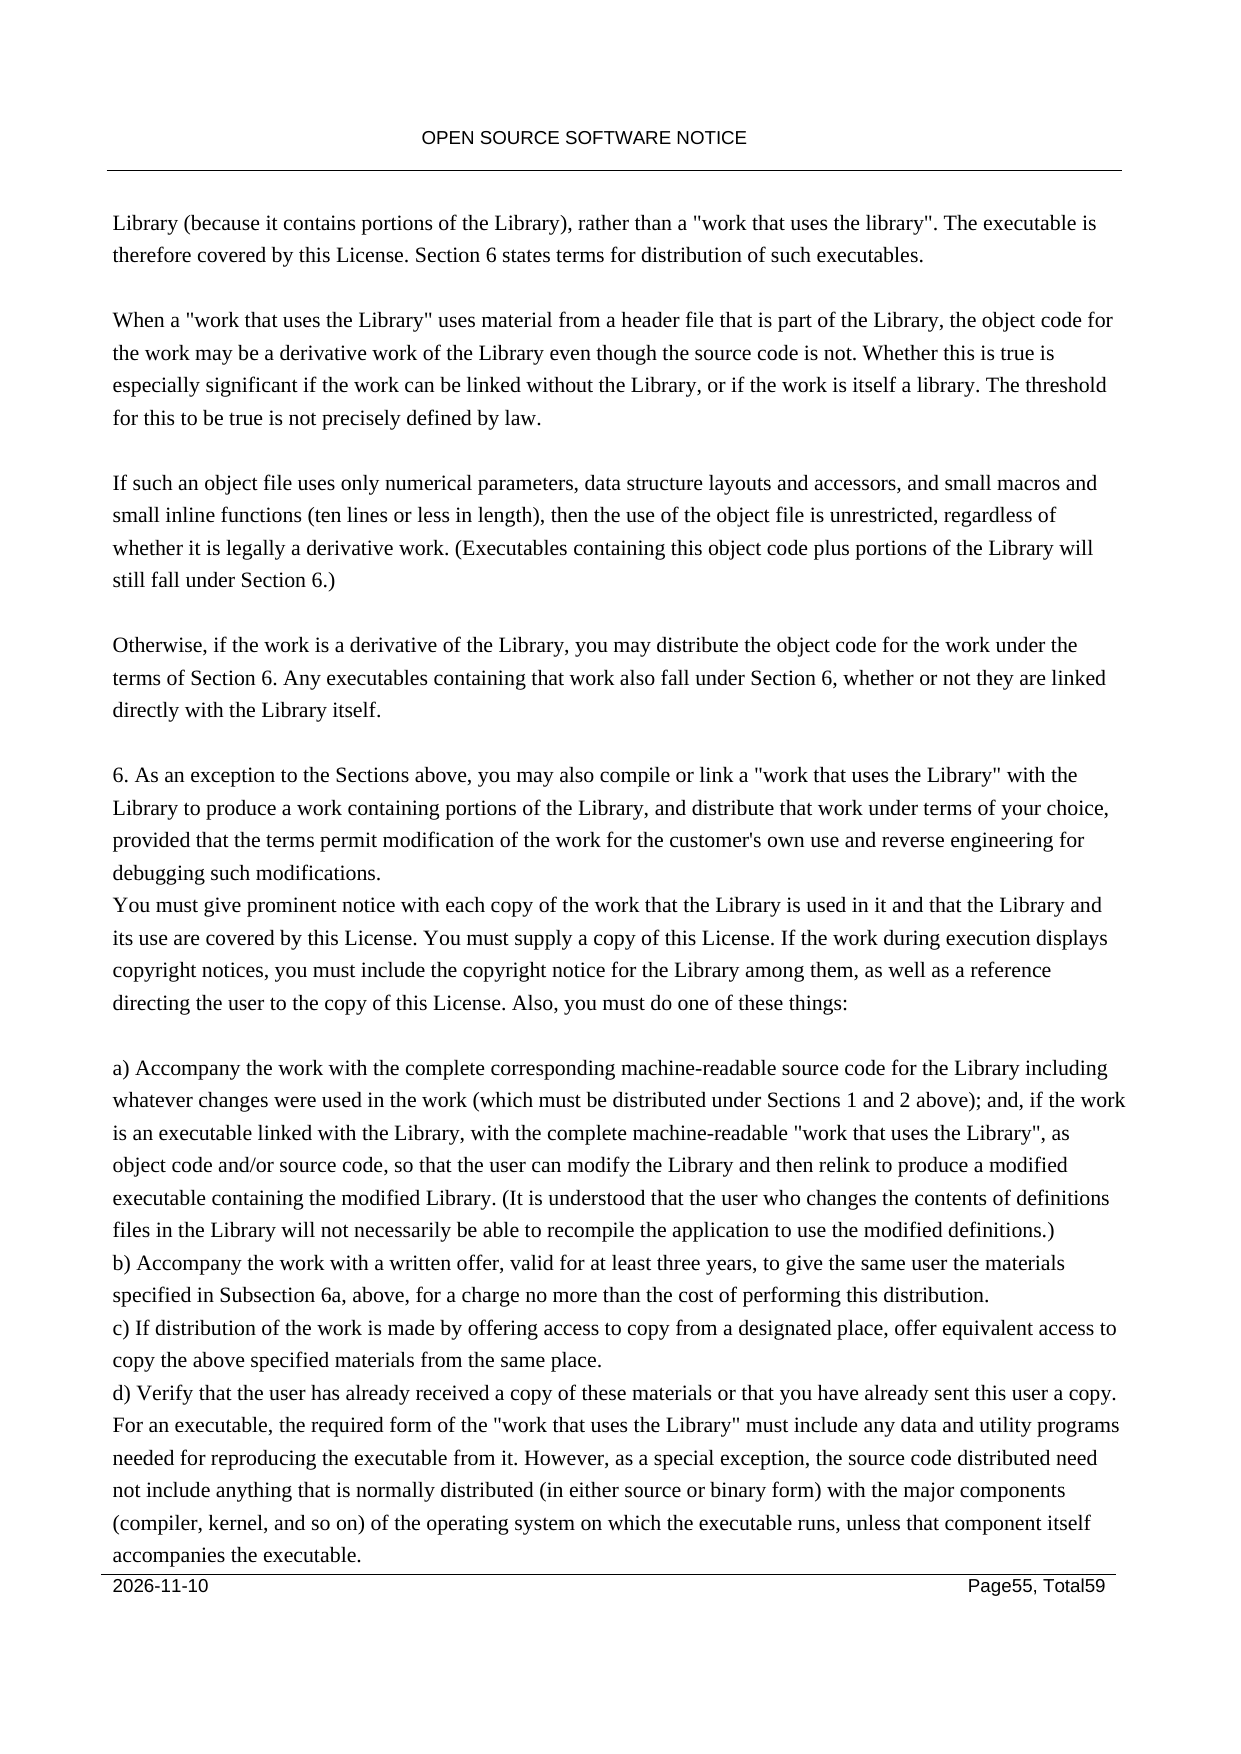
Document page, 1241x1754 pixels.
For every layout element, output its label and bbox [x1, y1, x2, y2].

text [112, 206, 1128, 1571]
